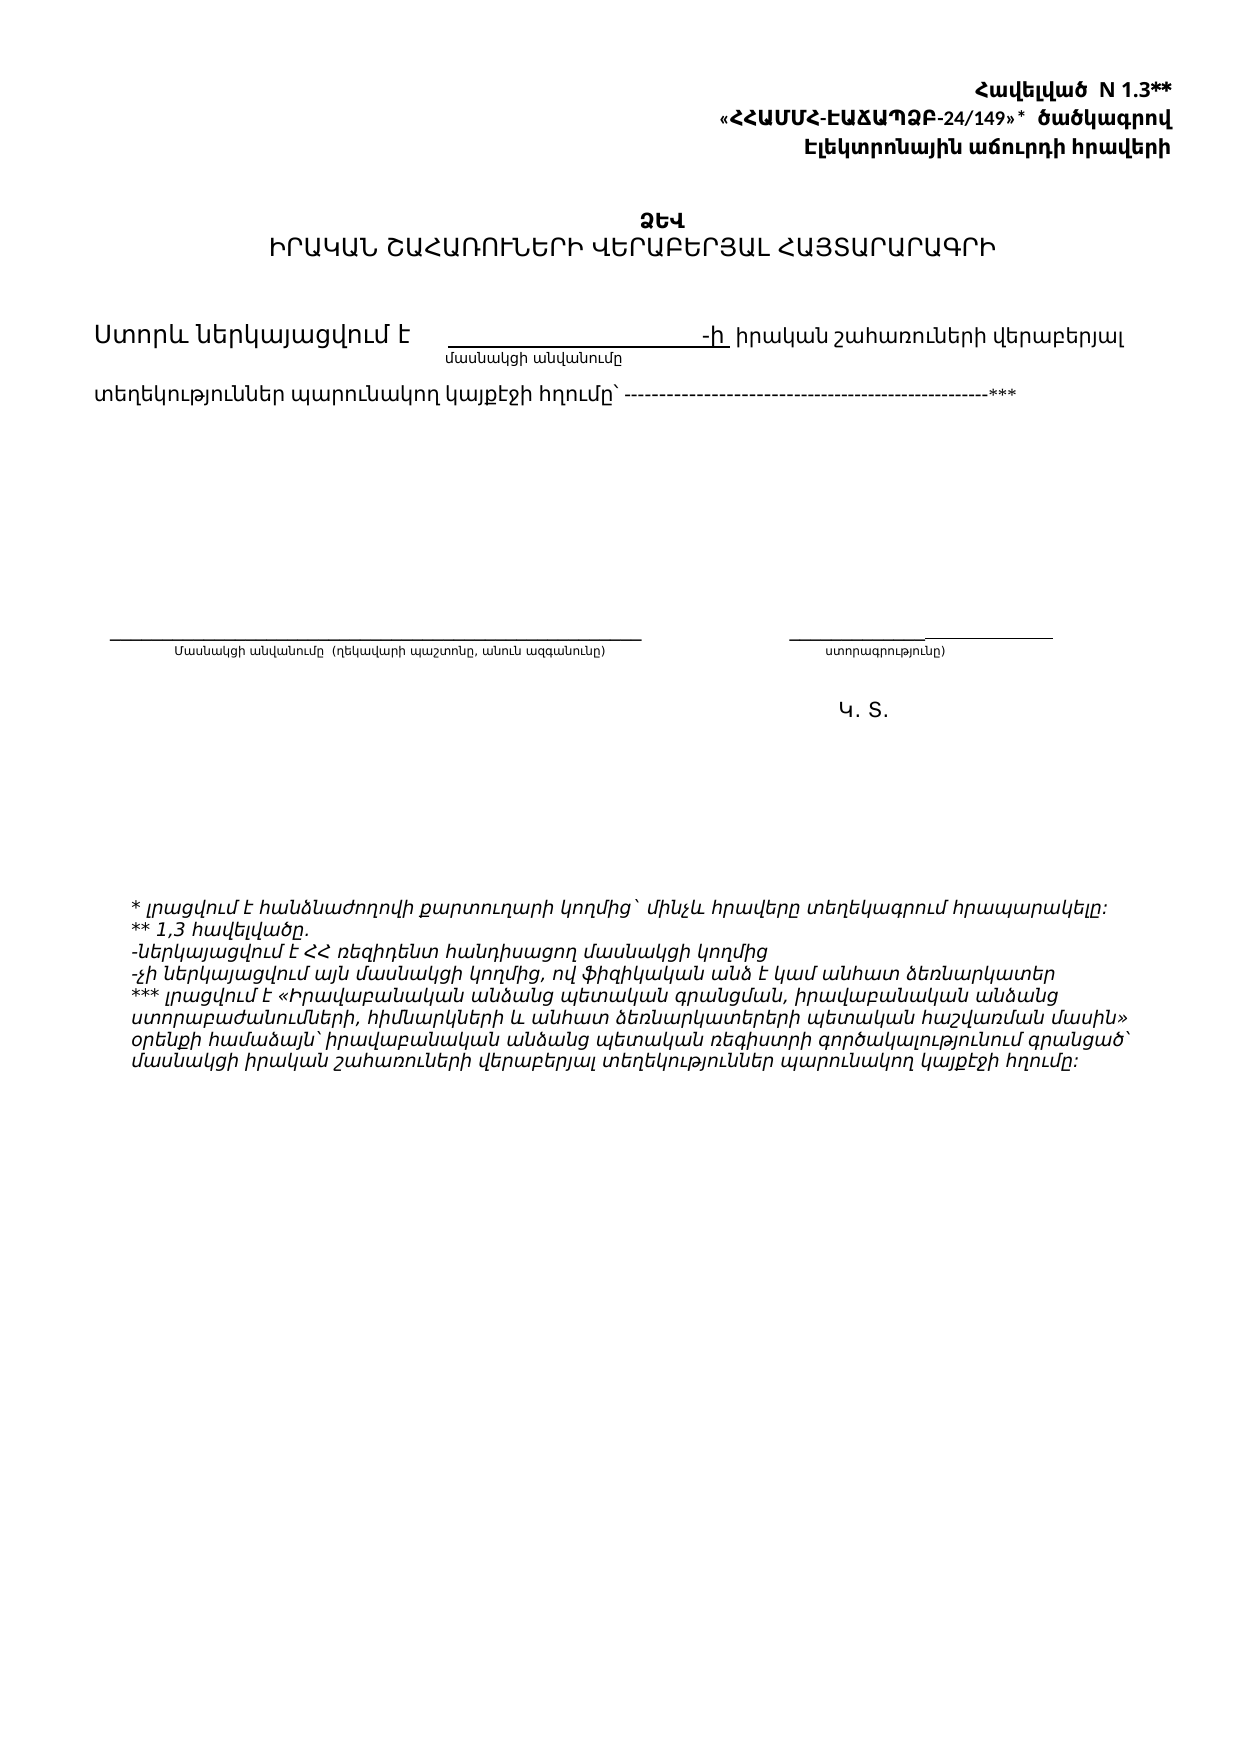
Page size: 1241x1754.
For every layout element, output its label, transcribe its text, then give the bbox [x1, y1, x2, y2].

text ԻՐԱԿԱՆ ՇԱՀԱՌՈՒՆԵՐԻ ՎԵՐԱԲԵՐՅԱԼ ՀԱՅՏԱՐԱՐԱԳՐԻ [94, 233, 1171, 262]
text *** լրացվում է «Իրավաբանական անձանց պետական գրանցման, իրավաբանական անձանց ստորաբաժանումների, հիմնարկների և անհատ ձեռնարկատերերի պետական հաշվառման մասին» օրենքի համաձայն՝ իրավաբանական անձանց պետական ռեգիստրի գործակալությունում գրանցած՝ մասնակցի իրական շահառուների վերաբերյալ տեղեկություններ պարունակող կայքէջի հղումը: [131, 985, 1171, 1072]
text ** 1,3 հավելվածը․ [131, 919, 1171, 941]
text -չի ներկայացվում այն մասնակցի կողմից, ով ֆիզիկական անձ է կամ անհատ ձեռնարկատեր [131, 963, 1171, 985]
text Ստորև ներկայացվում է -ի իրական շահառուների վերաբերյալ [94, 321, 1171, 350]
text Էլեկտրոնային աճուրդի հրավերի [94, 132, 1171, 160]
text մասնակցի անվանումը [94, 350, 1171, 379]
text «ՀՀԱՄՄՀ-ԷԱՃԱՊՁԲ-24/149»* ծածկագրով [94, 103, 1171, 132]
text ___________________________________________________ _____________ Մասնակցի անվանումը (ղեկավարի պաշտոնը, անուն ազգանունը) ստորագրությունը) [94, 617, 1171, 669]
text Կ. Տ. [94, 698, 1171, 722]
text Հավելված N 1.3** [94, 75, 1171, 103]
text տեղեկություններ պարունակող կայքէջի հղումը՝ ----------------------------------------------------*** [94, 379, 1171, 408]
text * լրացվում է հանձնաժողովի քարտուղարի կողմից` մինչև հրավերը տեղեկագրում հրապարակելը: [131, 897, 1171, 919]
text ՁԵՎ [94, 209, 1171, 233]
text -ներկայացվում է ՀՀ ռեզիդենտ հանդիսացող մասնակցի կողմից [131, 941, 1171, 963]
